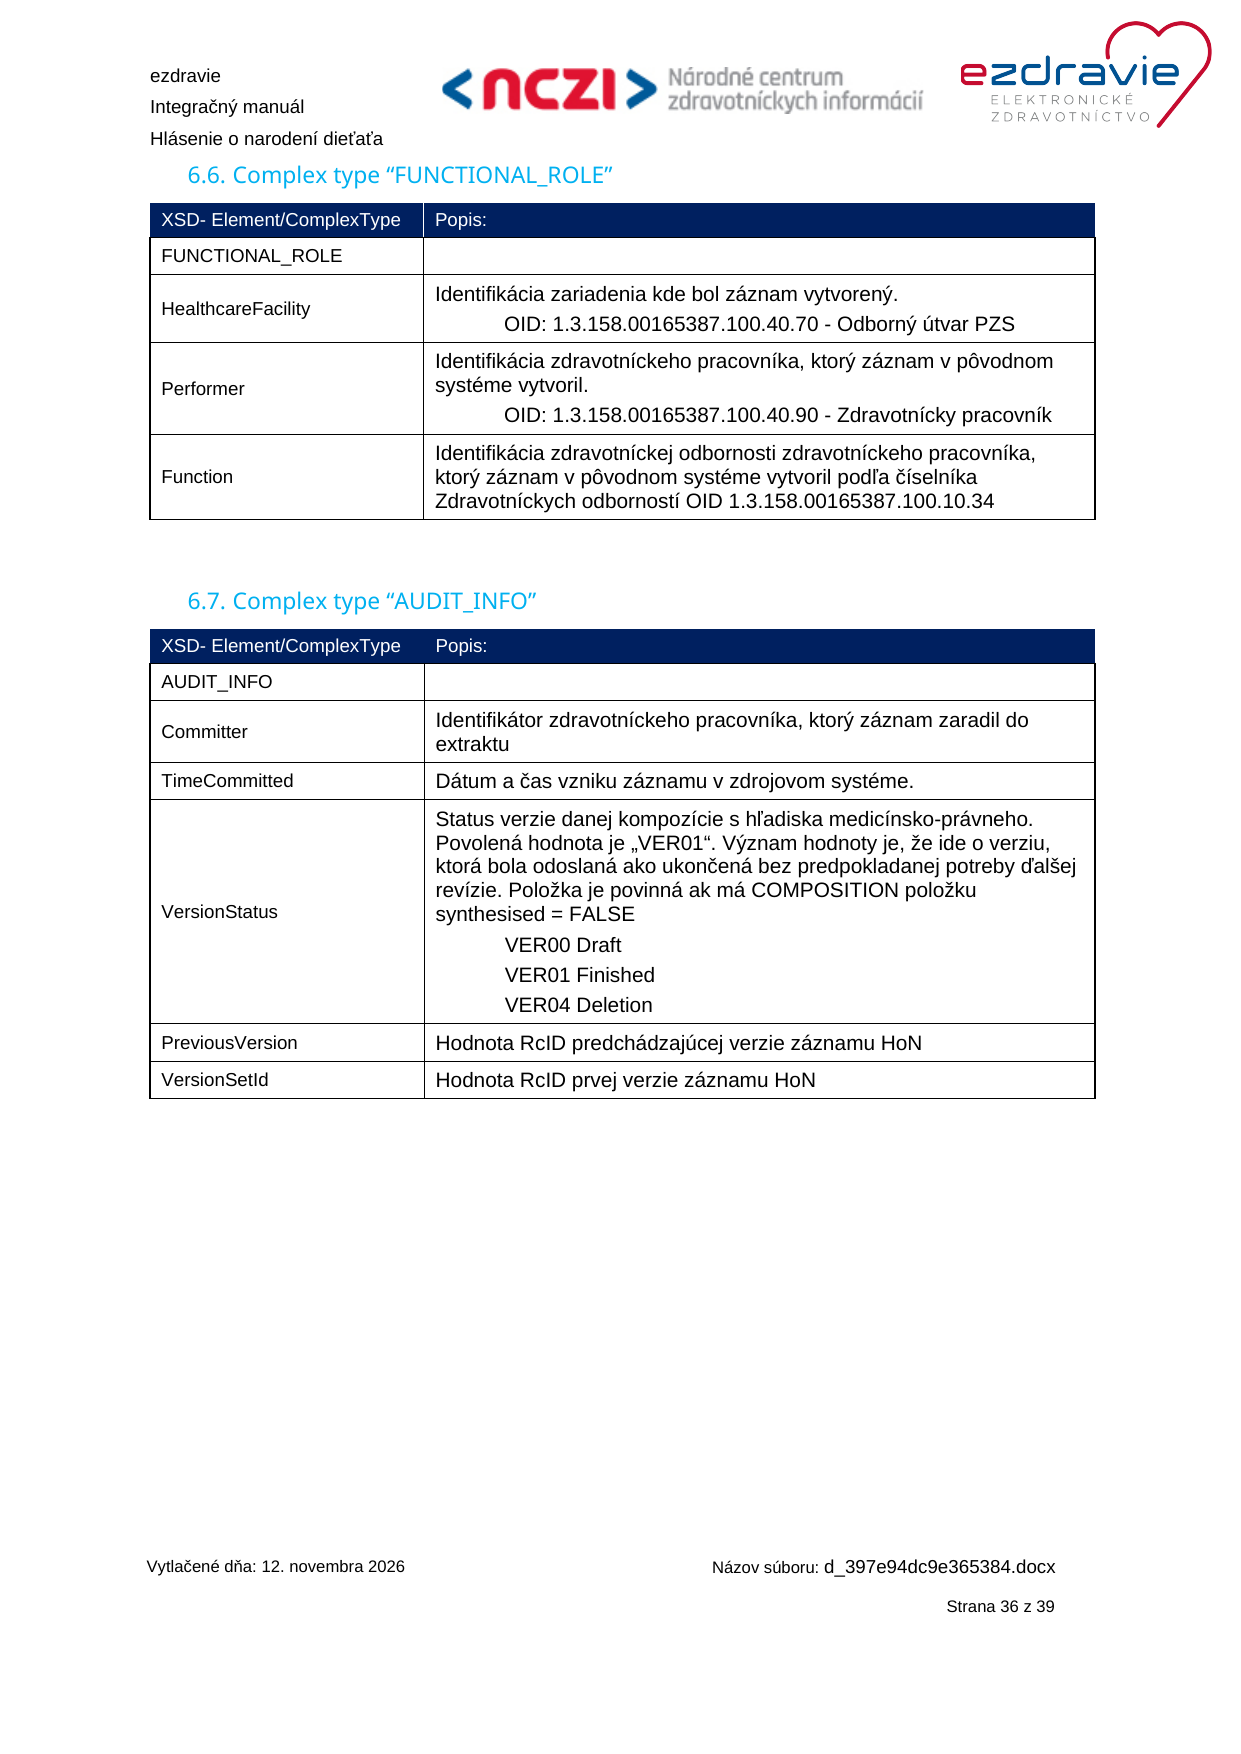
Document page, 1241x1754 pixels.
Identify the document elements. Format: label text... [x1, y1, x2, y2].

table_cell VersionStatus [151, 800, 424, 1023]
table_cell Function [151, 435, 423, 519]
picture [961, 21, 1212, 128]
table_cell [425, 664, 1094, 700]
table_cell Committer [151, 701, 424, 762]
subtitle Complex type “FUNCTIONAL_ROLE” [187, 159, 1090, 190]
table_cell Identifikátor zdravotníckeho pracovníka, ktorý záznam zaradil do extraktu [425, 701, 1094, 762]
table_header XSD- Element/ComplexType [150, 203, 423, 237]
table_cell Status verzie danej kompozície s hľadiska medicínsko-právneho. Povolená hodnota je „VER01“. Význam hodnoty je, že ide o verziu, ktorá bola odoslaná ako ukončená bez predpokladanej potreby ďalšej revízie. Položka je povinná ak má COMPOSITION položku synthesised = FALSE VER00 Draft VER01 Finished VER04 Deletion [425, 800, 1094, 1023]
table_cell Hodnota RcID prvej verzie záznamu HoN [425, 1062, 1094, 1098]
table_cell Performer [151, 343, 423, 433]
table_header Popis: [424, 629, 1095, 663]
table_cell Identifikácia zariadenia kde bol záznam vytvorený. OID: 1.3.158.00165387.100.40.70 - Odborný útvar PZS [424, 275, 1094, 342]
table_cell [424, 238, 1094, 274]
table_cell Hodnota RcID predchádzajúcej verzie záznamu HoN [425, 1024, 1094, 1061]
table_cell PreviousVersion [151, 1024, 424, 1061]
table_cell Identifikácia zdravotníckeho pracovníka, ktorý záznam v pôvodnom systéme vytvoril. OID: 1.3.158.00165387.100.40.90 - Zdravotnícky pracovník [424, 343, 1094, 433]
table_cell HealthcareFacility [151, 275, 423, 342]
subtitle Complex type “AUDIT_INFO” [187, 585, 1090, 616]
picture [442, 67, 924, 114]
table_cell TimeCommitted [151, 763, 424, 799]
table_cell Dátum a čas vzniku záznamu v zdrojovom systéme. [425, 763, 1094, 799]
table_cell VersionSetId [151, 1062, 424, 1098]
table_cell Identifikácia zdravotníckej odbornosti zdravotníckeho pracovníka, ktorý záznam v pôvodnom systéme vytvoril podľa číselníka Zdravotníckych odborností OID 1.3.158.00165387.100.10.34 [424, 435, 1094, 519]
table_header Popis: [424, 203, 1095, 237]
table_cell AUDIT_INFO [151, 664, 424, 700]
table_cell FUNCTIONAL_ROLE [151, 238, 423, 274]
table_header XSD- Element/ComplexType [150, 629, 424, 663]
